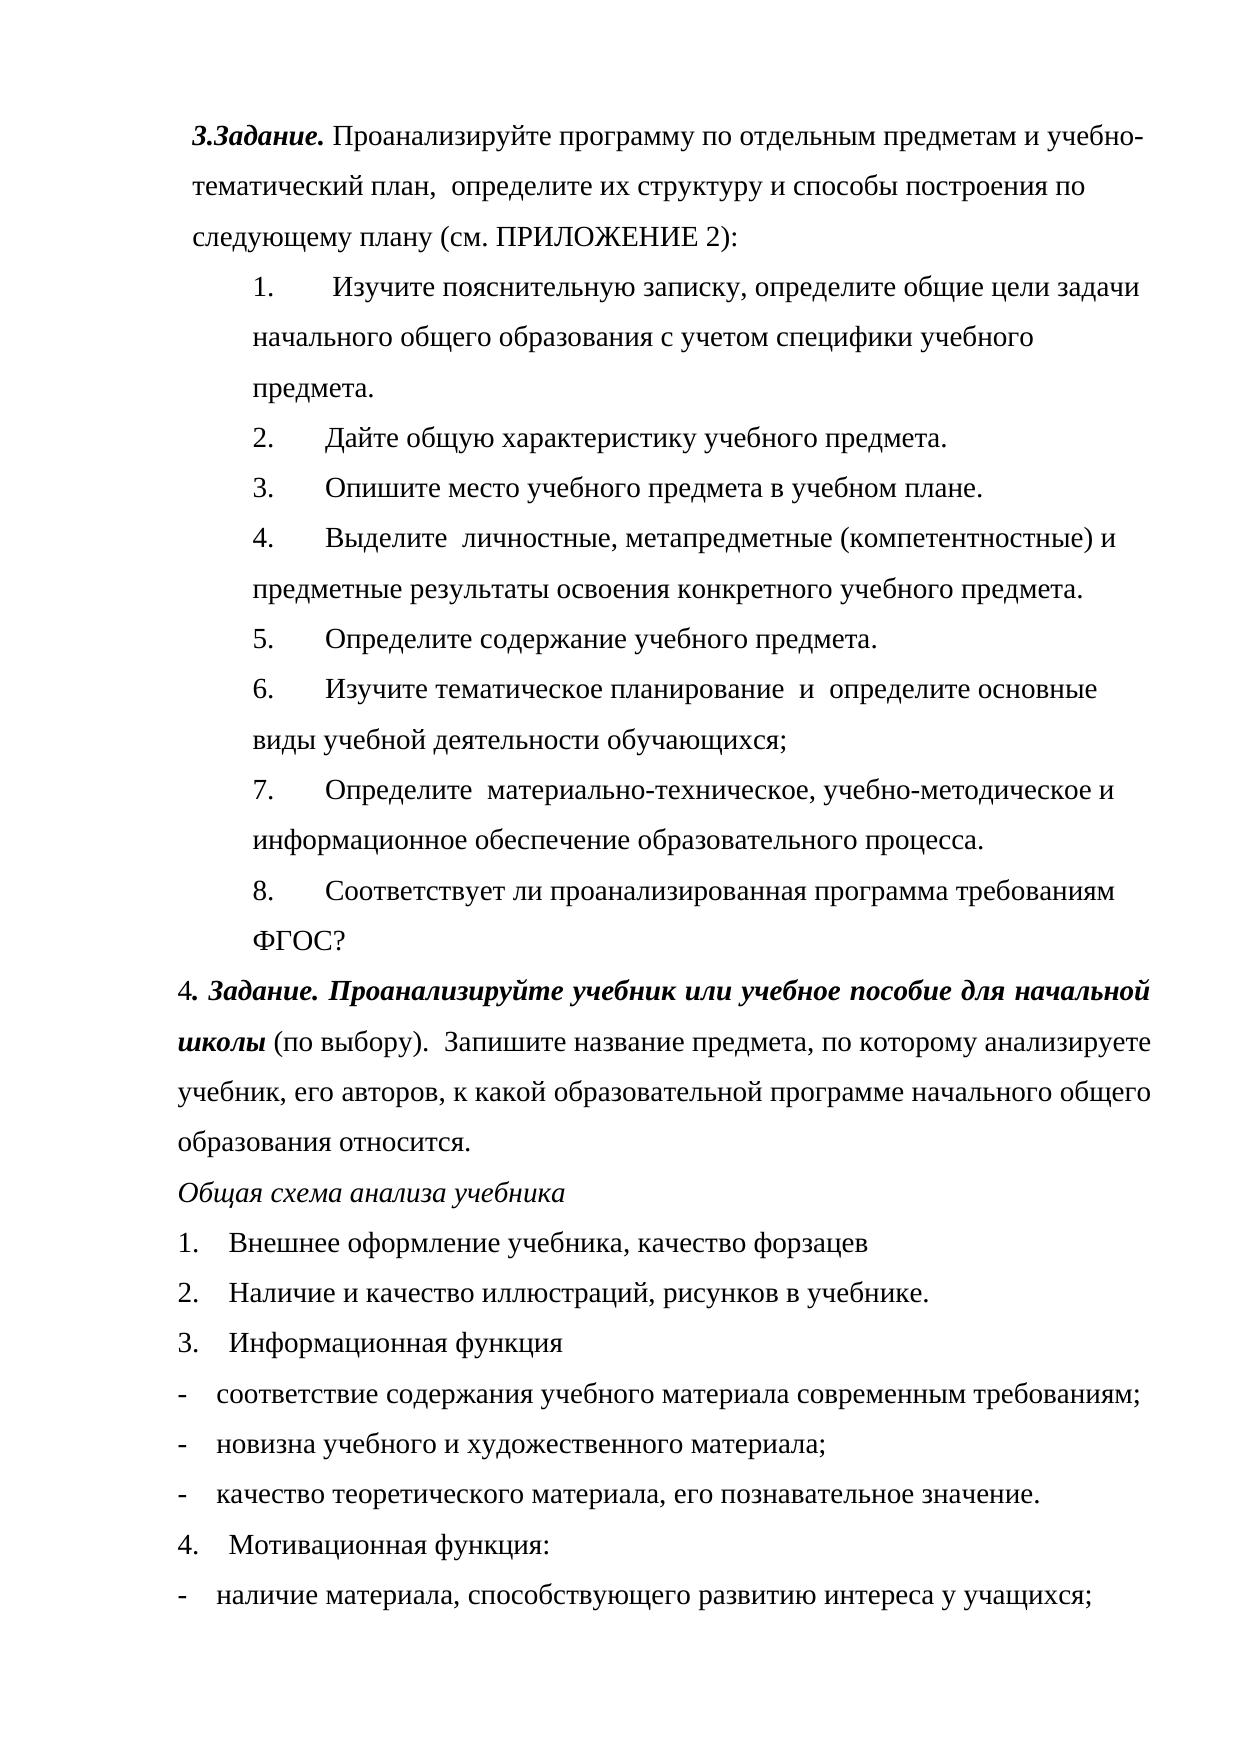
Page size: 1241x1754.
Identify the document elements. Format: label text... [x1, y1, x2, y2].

text 4. Задание. Проанализируйте учебник или учебное пособие для начальной школы (по выбору). Запишите название предмета, по которому анализируете учебник, его авторов, к какой образовательной программе начального общего образования относится. [177, 973, 1152, 1158]
text 7. Определите материально-техническое, учебно-методическое и информационное обеспечение образовательного процесса. [252, 772, 1152, 856]
text Общая схема анализа учебника [177, 1175, 1152, 1208]
text 5. Определите содержание учебного предмета. [252, 621, 1152, 655]
text 1. Изучите пояснительную записку, определите общие цели задачи начального общего образования с учетом специфики учебного предмета. [252, 269, 1152, 403]
text - наличие материала, способствующего развитию интереса у учащихся; [177, 1577, 1152, 1611]
text 6. Изучите тематическое планирование и определите основные виды учебной деятельности обучающихся; [252, 672, 1152, 755]
text - соответствие содержания учебного материала современным требованиям; [177, 1376, 1152, 1409]
text 4. Мотивационная функция: [177, 1527, 1152, 1560]
text 2. Наличие и качество иллюстраций, рисунков в учебнике. [177, 1275, 1152, 1309]
text - новизна учебного и художественного материала; [177, 1426, 1152, 1460]
text 3. Информационная функция [177, 1326, 1152, 1359]
text - качество теоретического материала, его познавательное значение. [177, 1477, 1152, 1510]
text 3.Задание. Проанализируйте программу по отдельным предметам и учебно-тематический план, определите их структуру и способы построения по следующему плану (см. ПРИЛОЖЕНИЕ 2): [192, 118, 1152, 252]
text 2. Дайте общую характеристику учебного предмета. [252, 420, 1152, 453]
text 3. Опишите место учебного предмета в учебном плане. [252, 470, 1152, 504]
text 8. Соответствует ли проанализированная программа требованиям ФГОС? [252, 873, 1152, 957]
text 4. Выделите личностные, метапредметные (компетентностные) и предметные результаты освоения конкретного учебного предмета. [252, 521, 1152, 604]
text 1. Внешнее оформление учебника, качество форзацев [177, 1225, 1152, 1258]
